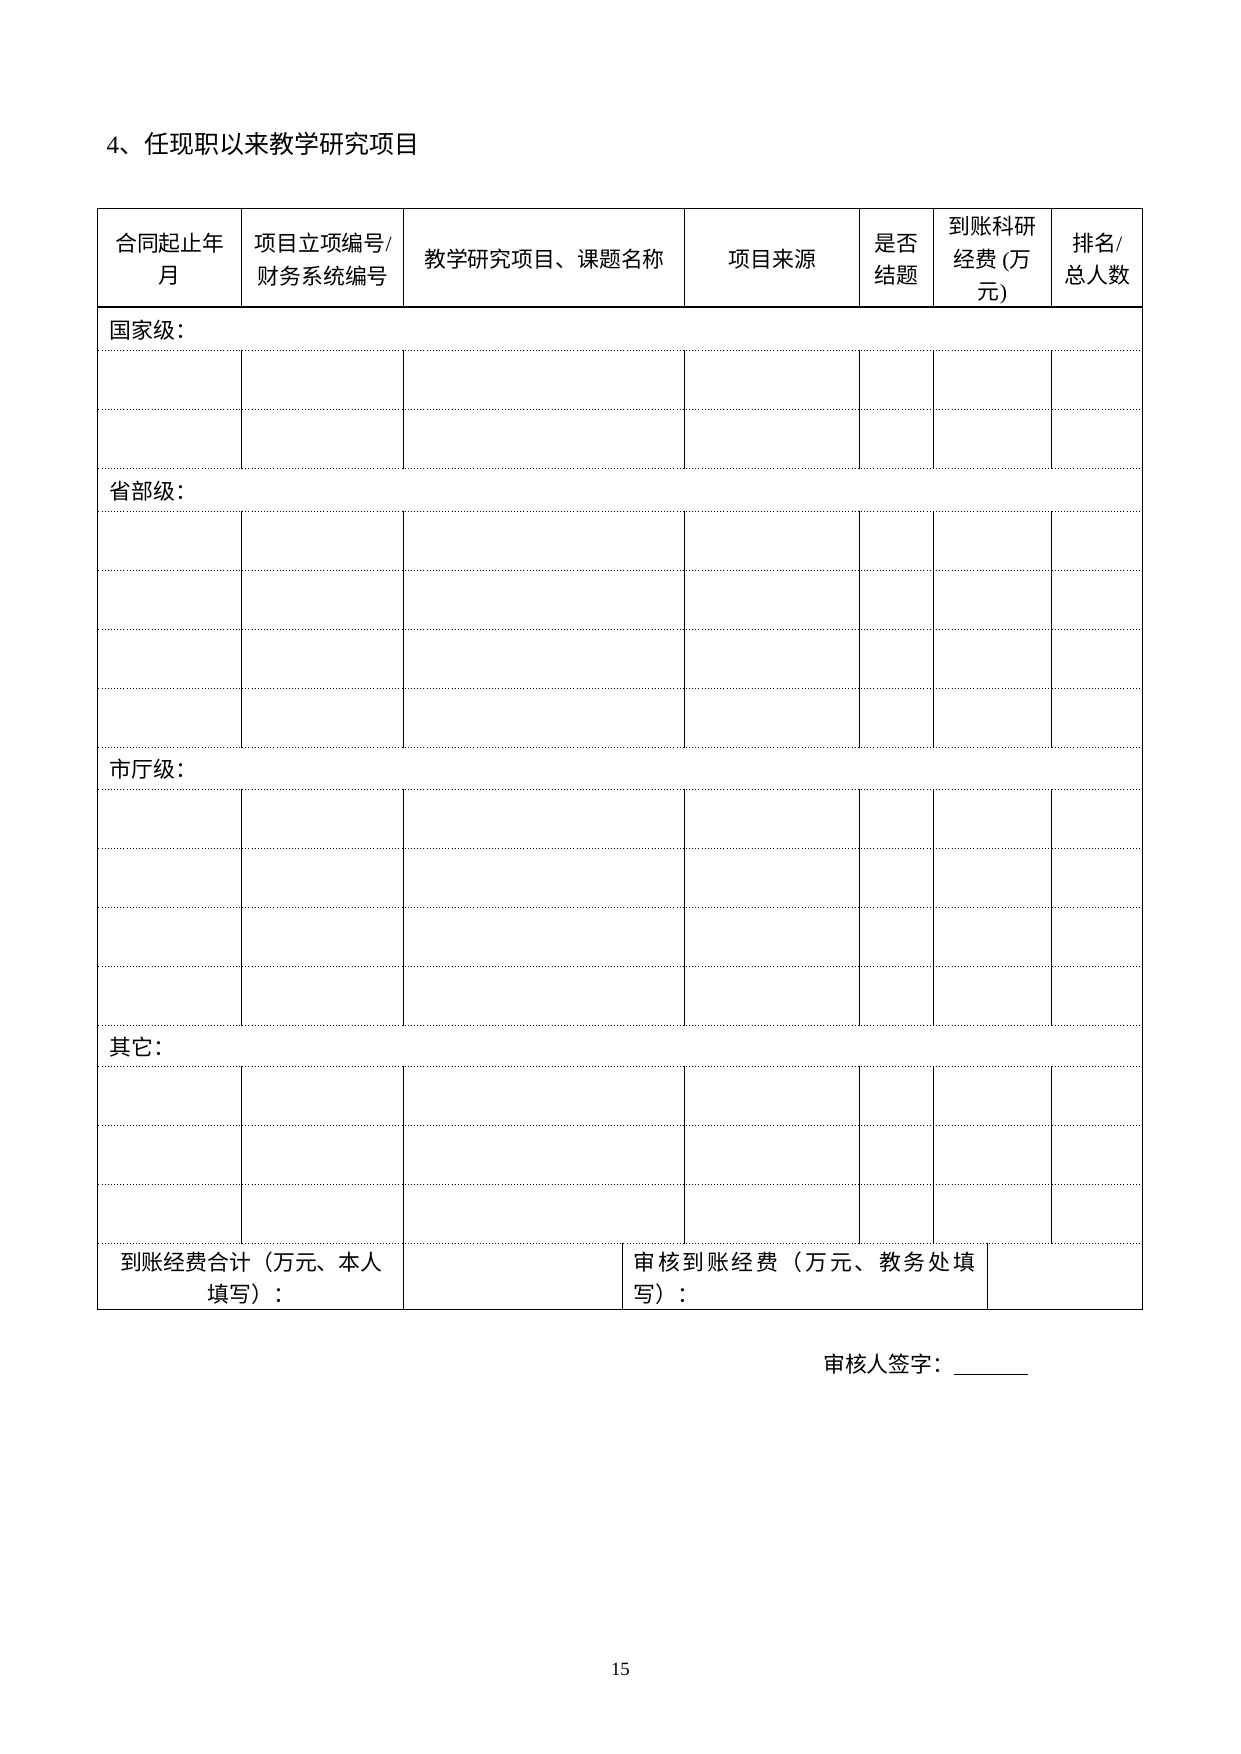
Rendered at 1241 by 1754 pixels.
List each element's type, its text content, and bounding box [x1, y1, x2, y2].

table_cell [98, 688, 241, 747]
table_cell [860, 1066, 933, 1125]
table_cell [1052, 409, 1142, 468]
table_cell [404, 511, 684, 570]
table_cell [860, 907, 933, 966]
table_cell [404, 966, 684, 1025]
table_cell [860, 409, 933, 468]
table_cell [934, 511, 1051, 570]
table_cell [860, 570, 933, 629]
table_cell [1052, 570, 1142, 629]
table_cell [1052, 511, 1142, 570]
table_cell [98, 409, 241, 468]
table_cell [242, 688, 403, 747]
table_cell [685, 1066, 859, 1125]
table_cell [1052, 688, 1142, 747]
table_cell [934, 907, 1051, 966]
table_cell [685, 688, 859, 747]
table_cell [242, 409, 403, 468]
table_cell 省部级： [98, 468, 1142, 511]
table_cell [934, 629, 1051, 688]
table_cell [685, 848, 859, 907]
table_cell [1052, 1184, 1142, 1243]
text 审核人签字： [106, 1335, 1134, 1381]
table_cell 其它： [98, 1025, 1142, 1066]
table_cell [404, 789, 684, 848]
table_cell [98, 511, 241, 570]
table_cell [1052, 848, 1142, 907]
table_header 排名/总人数 [1052, 209, 1142, 306]
table_cell [98, 789, 241, 848]
table_cell [1052, 629, 1142, 688]
table_header 合同起止年月 [98, 209, 241, 306]
table_cell [242, 966, 403, 1025]
table_cell [404, 848, 684, 907]
table_cell [934, 570, 1051, 629]
table_cell [1052, 966, 1142, 1025]
table_cell [934, 688, 1051, 747]
table_cell [1052, 1125, 1142, 1184]
table_cell [242, 1125, 403, 1184]
table_cell [934, 1125, 1051, 1184]
table_cell [98, 907, 241, 966]
table_cell [934, 409, 1051, 468]
table_header 项目立项编号/财务系统编号 [242, 209, 403, 306]
table_cell [685, 409, 859, 468]
table_cell [860, 350, 933, 409]
table_cell [860, 848, 933, 907]
table_cell [98, 966, 241, 1025]
table_cell [1052, 907, 1142, 966]
table_cell [242, 1184, 403, 1243]
text 4、任现职以来教学研究项目 [106, 110, 1134, 175]
table_cell [860, 1184, 933, 1243]
table_cell [1052, 350, 1142, 409]
table_cell [860, 789, 933, 848]
table_cell [242, 907, 403, 966]
table_cell [242, 350, 403, 409]
table_cell 国家级： [98, 308, 1142, 350]
table_cell [685, 570, 859, 629]
table_cell [860, 688, 933, 747]
table_cell [98, 1125, 241, 1184]
table_cell [242, 629, 403, 688]
table_cell [404, 350, 684, 409]
table_cell [404, 409, 684, 468]
table_cell [404, 570, 684, 629]
table_cell [404, 1243, 622, 1309]
table_cell [685, 1125, 859, 1184]
table_header 是否结题 [860, 209, 933, 306]
table_cell [242, 1066, 403, 1125]
table_cell [934, 350, 1051, 409]
table_cell [404, 907, 684, 966]
table_cell [988, 1243, 1142, 1309]
table_cell [860, 629, 933, 688]
table_cell [934, 966, 1051, 1025]
table_cell [685, 1184, 859, 1243]
table_cell [98, 848, 241, 907]
table_cell [934, 1066, 1051, 1125]
table_cell 审核到账经费（万元、教务处填写）： [623, 1243, 987, 1309]
table_cell [934, 1184, 1051, 1243]
table_cell [1052, 1066, 1142, 1125]
table_cell [860, 1125, 933, 1184]
table_cell [98, 350, 241, 409]
table_cell [685, 907, 859, 966]
table_cell [98, 1066, 241, 1125]
table_cell [242, 511, 403, 570]
table_cell [860, 511, 933, 570]
table_cell [404, 1184, 684, 1243]
table_cell [685, 350, 859, 409]
table_cell [404, 1066, 684, 1125]
table_cell [242, 789, 403, 848]
table_cell [98, 570, 241, 629]
table_cell [934, 789, 1051, 848]
table_cell [685, 789, 859, 848]
table_header 项目来源 [685, 209, 859, 306]
table_cell [934, 848, 1051, 907]
table_cell [1052, 789, 1142, 848]
table_cell [685, 511, 859, 570]
table_cell [685, 966, 859, 1025]
table_cell [98, 629, 241, 688]
table_header 教学研究项目、课题名称 [404, 209, 684, 306]
table_cell [242, 848, 403, 907]
table_cell [98, 1184, 241, 1243]
table_header 到账科研经费 (万元) [934, 209, 1051, 306]
table_cell 市厅级： [98, 747, 1142, 789]
table_cell [685, 629, 859, 688]
table_cell [404, 688, 684, 747]
table_cell 到账经费合计（万元、本人填写）： [98, 1243, 403, 1309]
table_cell [404, 629, 684, 688]
table_cell [242, 570, 403, 629]
table_cell [860, 966, 933, 1025]
table_cell [404, 1125, 684, 1184]
